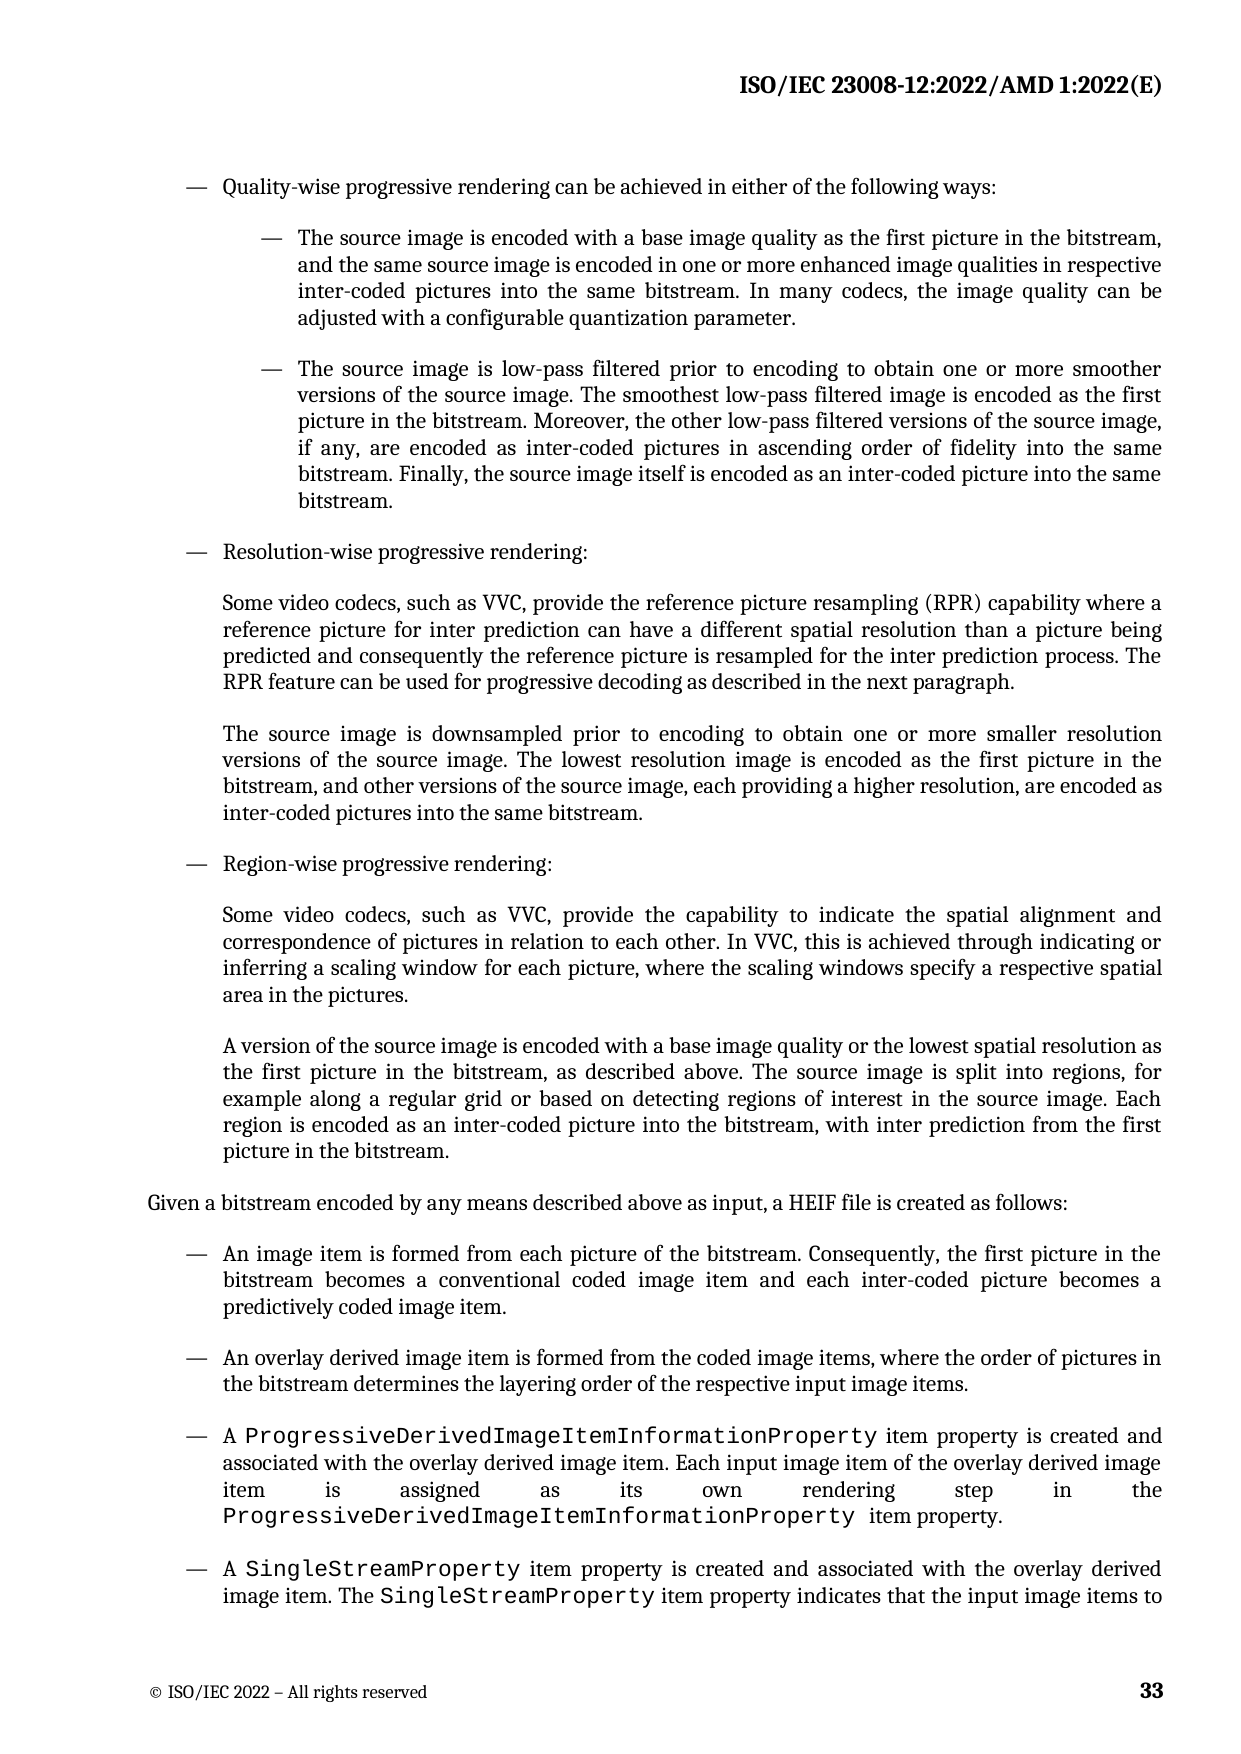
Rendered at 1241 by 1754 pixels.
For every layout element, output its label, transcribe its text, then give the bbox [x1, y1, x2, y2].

text Given a bitstream encoded by any means described above as input, a HEIF file is created as follows: [148, 1189, 1163, 1216]
list Region-wise progressive rendering: [185, 851, 1163, 877]
list Quality-wise progressive rendering can be achieved in either of the following ways: [185, 174, 1163, 200]
list An image item is formed from each picture of the bitstream. Consequently, the first picture in the bitstream becomes a conventional coded image item and each inter-coded picture becomes a predictively coded image item. [185, 1241, 1163, 1320]
text The source image is downsampled prior to encoding to obtain one or more smaller resolution versions of the source image. The lowest resolution image is encoded as the first picture in the bitstream, and other versions of the source image, each providing a higher resolution, are encoded as inter-coded pictures into the same bitstream. [223, 721, 1163, 826]
text A version of the source image is encoded with a base image quality or the lowest spatial resolution as the first picture in the bitstream, as described above. The source image is split into regions, for example along a regular grid or based on detecting regions of interest in the source image. Each region is encoded as an inter-coded picture into the bitstream, with inter prediction from the first picture in the bitstream. [223, 1033, 1163, 1164]
list Resolution-wise progressive rendering: [185, 539, 1163, 565]
list The source image is low-pass filtered prior to encoding to obtain one or more smoother versions of the source image. The smoothest low-pass filtered image is encoded as the first picture in the bitstream. Moreover, the other low-pass filtered versions of the source image, if any, are encoded as inter-coded pictures in ascending order of fidelity into the same bitstream. Finally, the source image itself is encoded as an inter-coded picture into the same bitstream. [260, 356, 1163, 514]
list An overlay derived image item is formed from the coded image items, where the order of pictures in the bitstream determines the layering order of the respective input image items. [185, 1345, 1163, 1398]
text Some video codecs, such as VVC, provide the capability to indicate the spatial alignment and correspondence of pictures in relation to each other. In VVC, this is achieved through indicating or inferring a scaling window for each picture, where the scaling windows specify a respective spatial area in the pictures. [223, 902, 1163, 1008]
text Some video codecs, such as VVC, provide the reference picture resampling (RPR) capability where a reference picture for inter prediction can have a different spatial resolution than a picture being predicted and consequently the reference picture is resampled for the inter prediction process. The RPR feature can be used for progressive decoding as described in the next paragraph. [223, 590, 1163, 696]
list A ProgressiveDerivedImageItemInformationProperty item property is created and associated with the overlay derived image item. Each input image item of the overlay derived image item is assigned as its own rendering step in the ProgressiveDerivedImageItemInformationProperty item property. [185, 1423, 1163, 1530]
list The source image is encoded with a base image quality as the first picture in the bitstream, and the same source image is encoded in one or more enhanced image qualities in respective inter-coded pictures into the same bitstream. In many codecs, the image quality can be adjusted with a configurable quantization parameter. [260, 225, 1163, 331]
